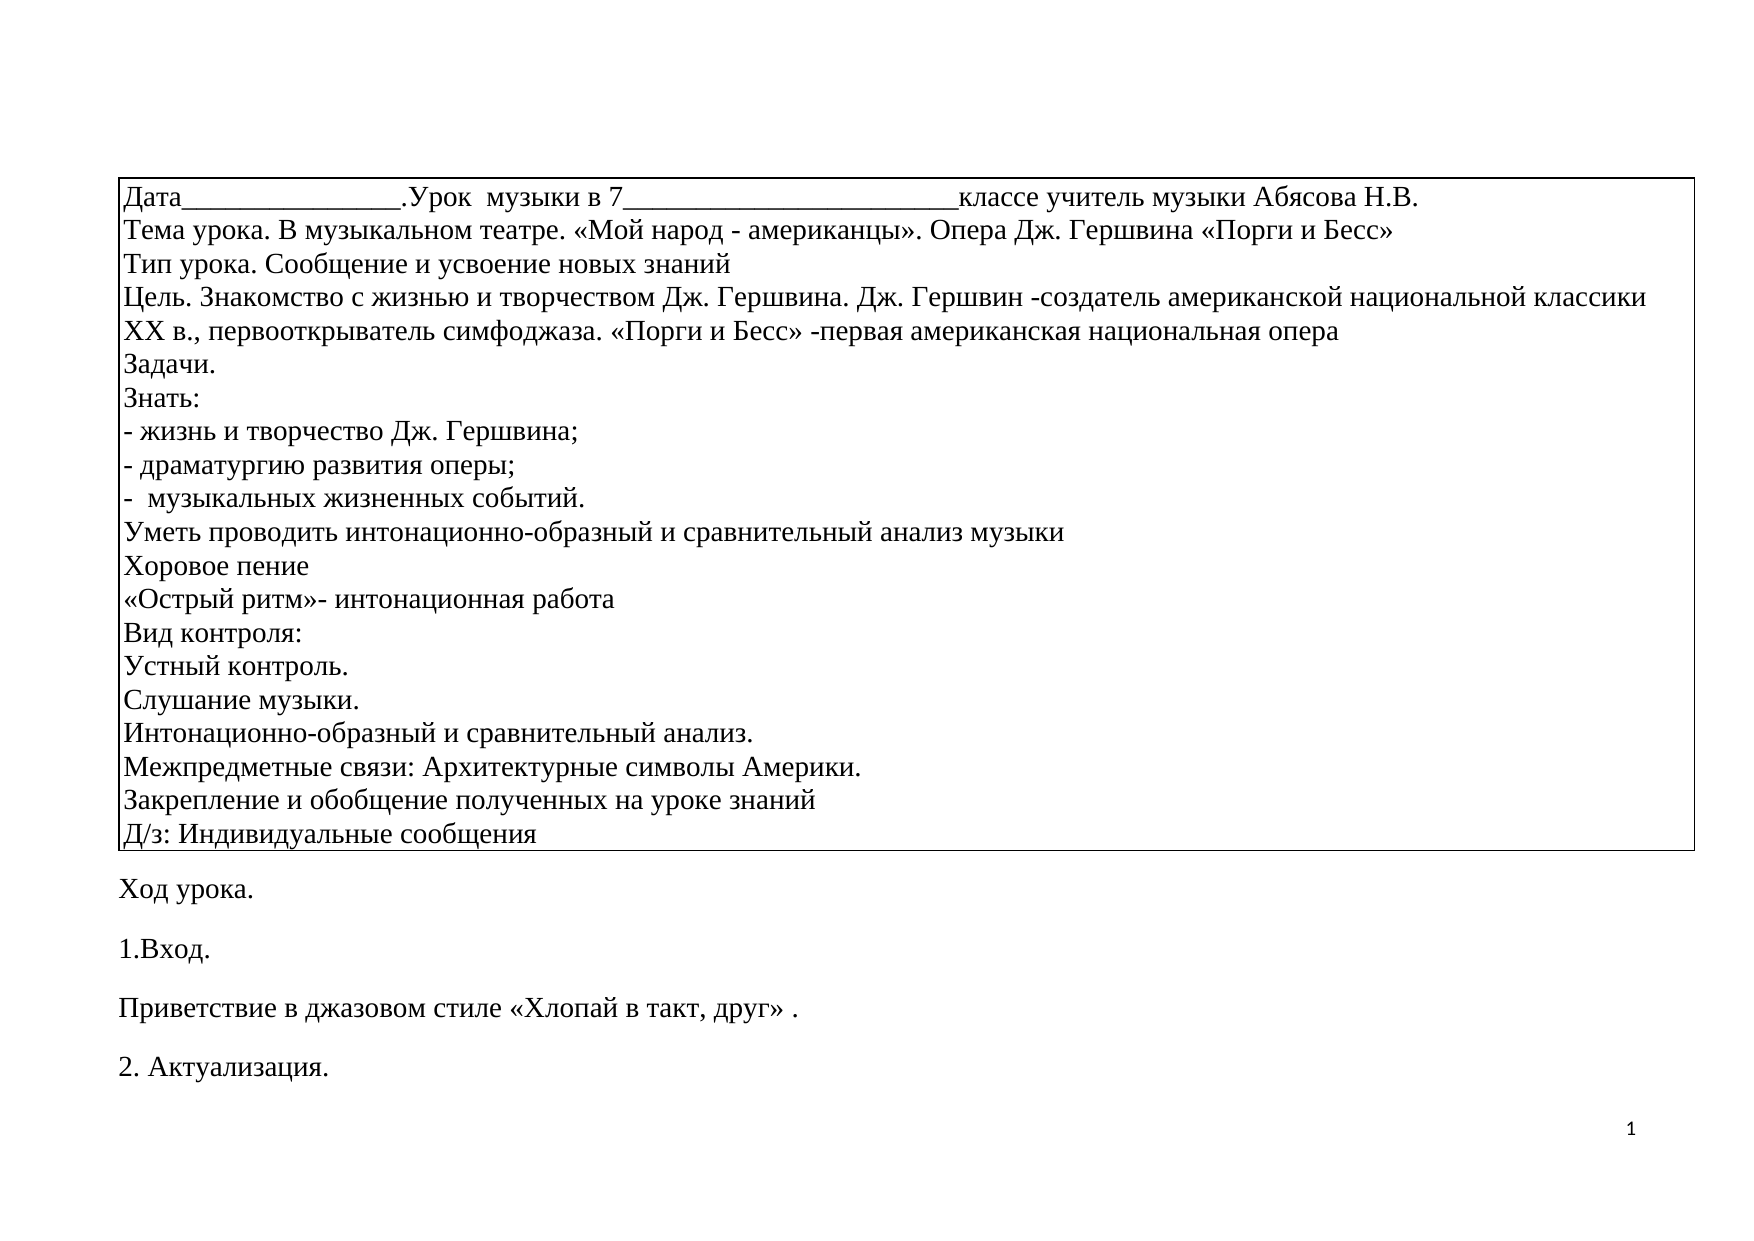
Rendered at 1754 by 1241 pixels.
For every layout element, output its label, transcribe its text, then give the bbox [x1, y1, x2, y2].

text Приветствие в джазовом стиле «Хлопай в такт, друг» . [118, 990, 1636, 1024]
text 1.Вход. [118, 931, 1636, 964]
text Ход урока. [118, 871, 1636, 905]
table_header Дата_______________.Урок музыки в 7_______________________классе учитель музыки Абясова Н.В. Тема урока. В музыкальном театре. «Мой народ - американцы». Опера Дж. Гершвина «Порги и Бесс» Тип урока. Сообщение и усвоение новых знаний Цель. Знакомство с жизнью и творчеством Дж. Гершвина. Дж. Гершвин -создатель американской национальной классики XX в., первооткрыватель симфоджаза. «Порги и Бесс» -первая американская национальная опера Задачи. Знать: - жизнь и творчество Дж. Гершвина; - драматургию развития оперы; - музыкальных жизненных событий. Уметь проводить интонационно-образный и сравнительный анализ музыки Хоровое пение «Острый ритм»- интонационная работа Вид контроля: Устный контроль. Слушание музыки. Интонационно-образный и сравнительный анализ. Межпредметные связи: Архитектурные символы Америки. Закрепление и обобщение полученных на уроке знаний Д/з: Индивидуальные сообщения [120, 179, 1694, 849]
text 2. Актуализация. [118, 1049, 1636, 1083]
